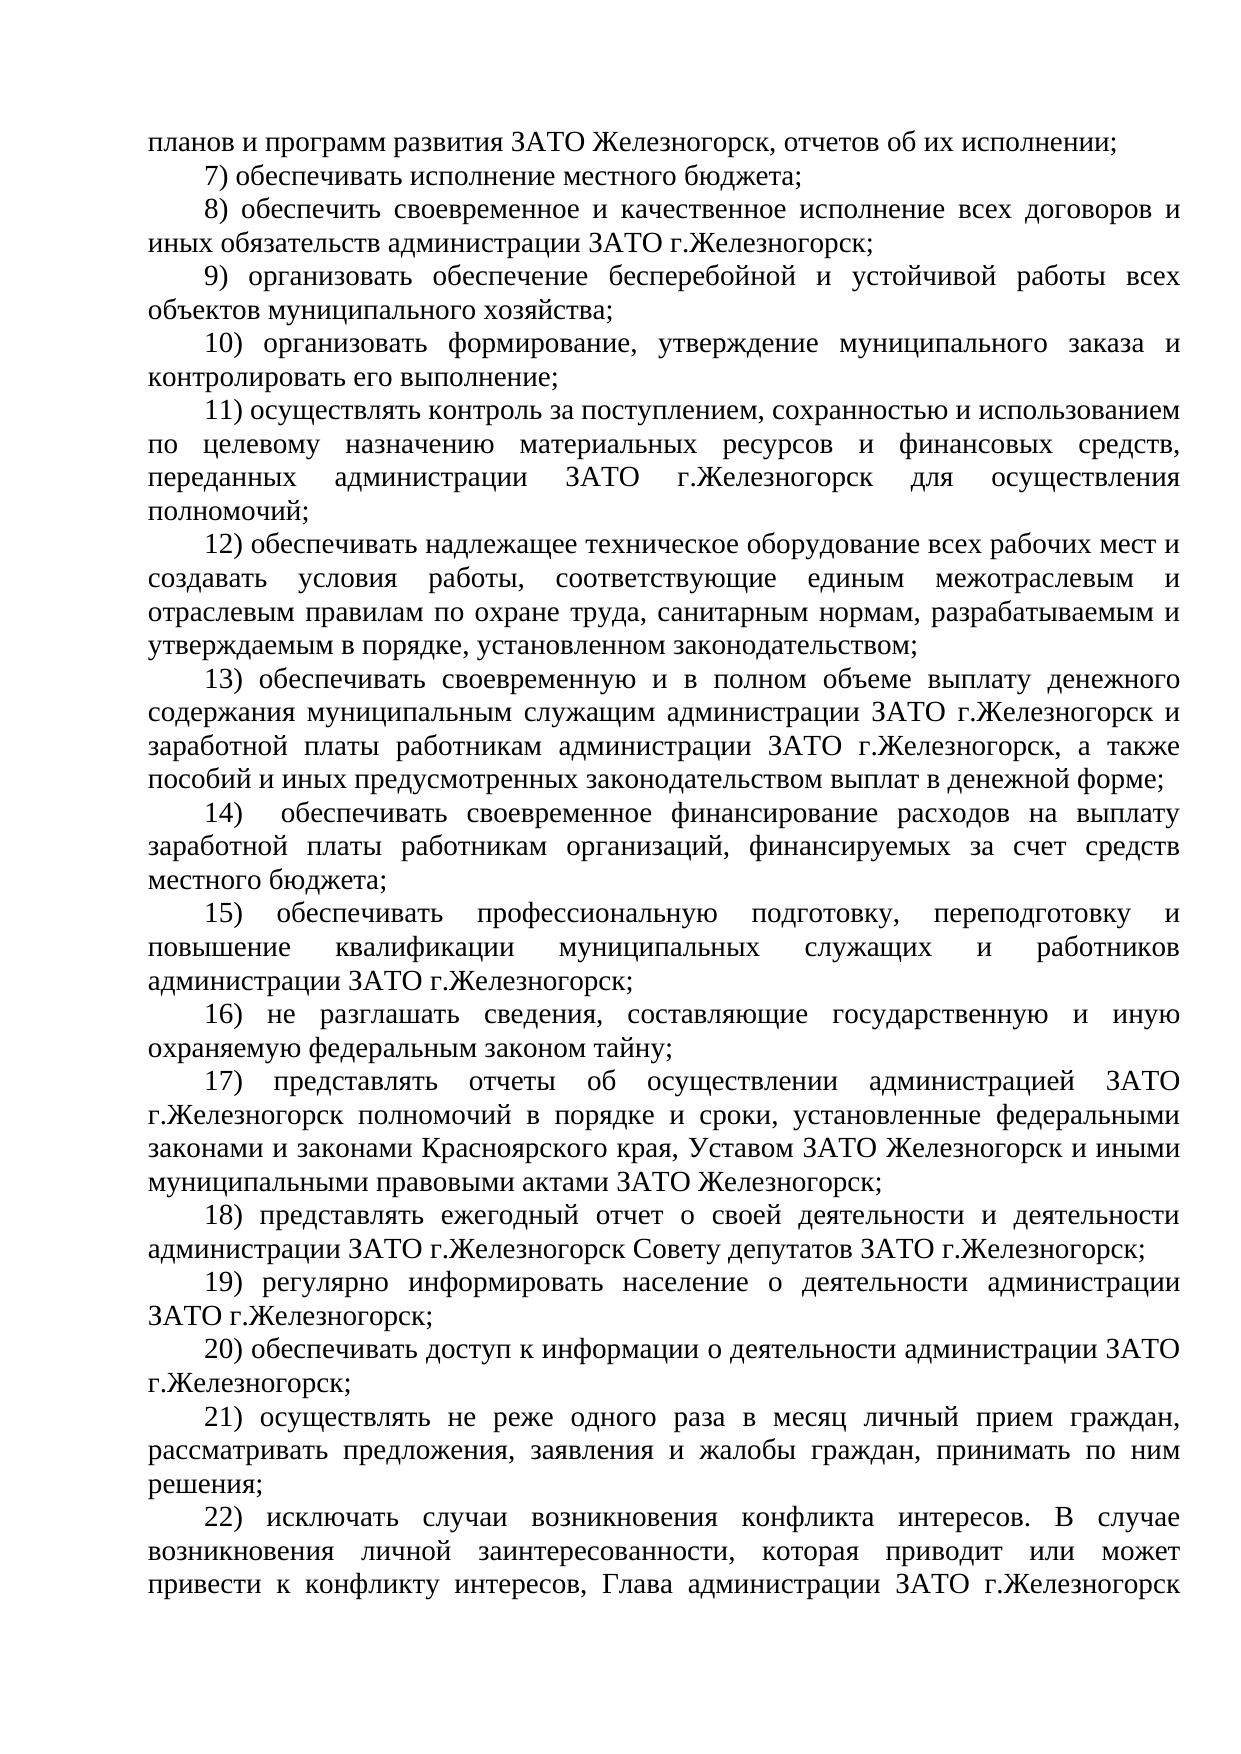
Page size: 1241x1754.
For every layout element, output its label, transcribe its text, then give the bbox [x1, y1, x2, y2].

text 8) обеспечить своевременное и качественное исполнение всех договоров и иных обязательств администрации ЗАТО г.Железногорск; [148, 191, 1181, 258]
text 17) представлять отчеты об осуществлении администрацией ЗАТО г.Железногорск полномочий в порядке и сроки, установленные федеральными законами и законами Красноярского края, Уставом ЗАТО Железногорск и иными муниципальными правовыми актами ЗАТО Железногорск; [148, 1063, 1181, 1197]
text 21) осуществлять не реже одного раза в месяц личный прием граждан, рассматривать предложения, заявления и жалобы граждан, принимать по ним решения; [148, 1399, 1181, 1499]
text 15) обеспечивать профессиональную подготовку, переподготовку и повышение квалификации муниципальных служащих и работников администрации ЗАТО г.Железногорск; [148, 896, 1181, 996]
text 18) представлять ежегодный отчет о своей деятельности и деятельности администрации ЗАТО г.Железногорск Совету депутатов ЗАТО г.Железногорск; [148, 1197, 1181, 1264]
text 20) обеспечивать доступ к информации о деятельности администрации ЗАТО г.Железногорск; [148, 1332, 1181, 1399]
text 11) осуществлять контроль за поступлением, сохранностью и использованием по целевому назначению материальных ресурсов и финансовых средств, переданных администрации ЗАТО г.Железногорск для осуществления полномочий; [148, 392, 1181, 527]
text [148, 1499, 1181, 1600]
text 14) обеспечивать своевременное финансирование расходов на выплату заработной платы работникам организаций, финансируемых за счет средств местного бюджета; [148, 795, 1181, 896]
text 7) обеспечивать исполнение местного бюджета; [148, 158, 1181, 191]
text 10) организовать формирование, утверждение муниципального заказа и контролировать его выполнение; [148, 325, 1181, 392]
text 12) обеспечивать надлежащее техническое оборудование всех рабочих мест и создавать условия работы, соответствующие единым межотраслевым и отраслевым правилам по охране труда, санитарным нормам, разрабатываемым и утверждаемым в порядке, установленном законодательством; [148, 527, 1181, 661]
text 13) обеспечивать своевременную и в полном объеме выплату денежного содержания муниципальным служащим администрации ЗАТО г.Железногорск и заработной платы работникам администрации ЗАТО г.Железногорск, а также пособий и иных предусмотренных законодательством выплат в денежной форме; [148, 661, 1181, 795]
text 9) организовать обеспечение бесперебойной и устойчивой работы всех объектов муниципального хозяйства; [148, 258, 1181, 325]
text 16) не разглашать сведения, составляющие государственную и иную охраняемую федеральным законом тайну; [148, 996, 1181, 1063]
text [148, 124, 1181, 158]
text 19) регулярно информировать население о деятельности администрации ЗАТО г.Железногорск; [148, 1264, 1181, 1332]
